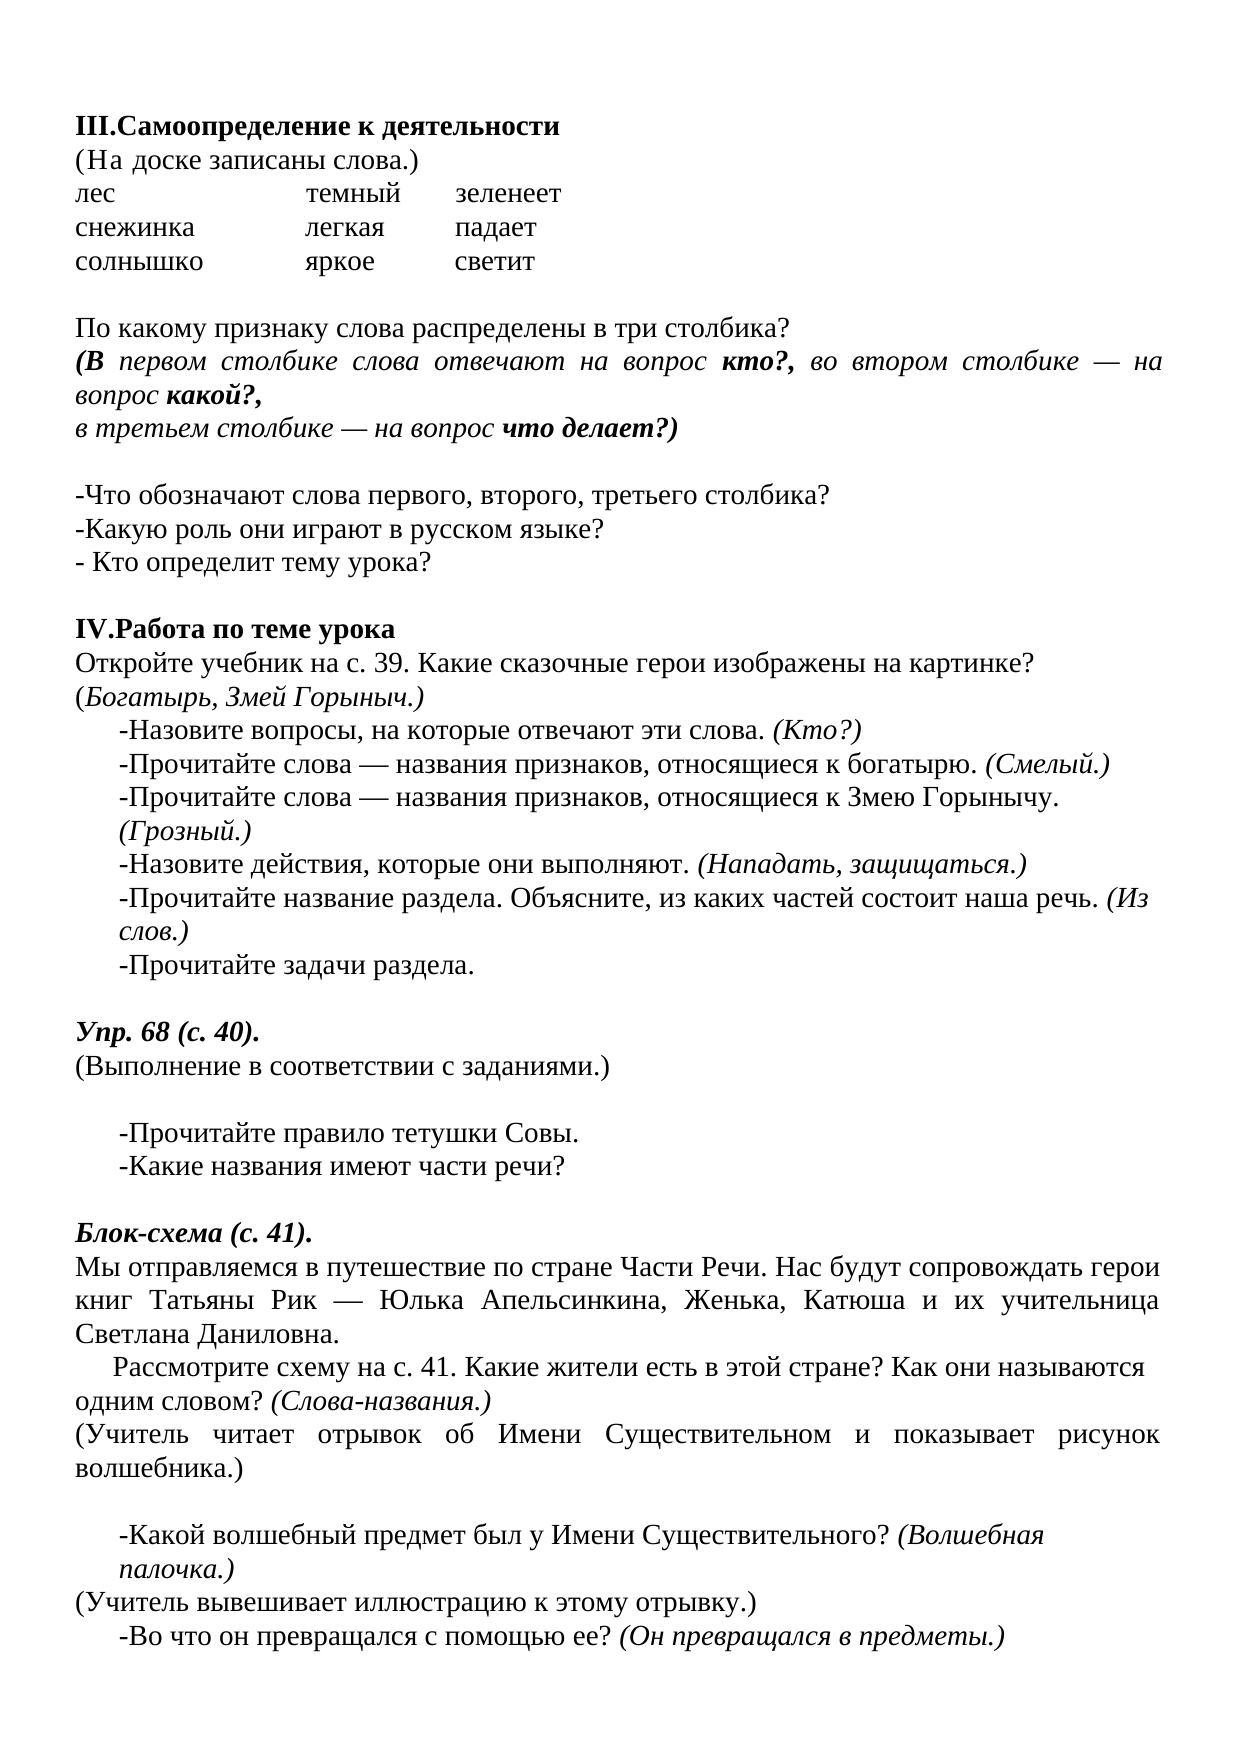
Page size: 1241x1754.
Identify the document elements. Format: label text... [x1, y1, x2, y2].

text Мы отправляемся в путешествие по стране Части Речи. Нас будут сопровождать герои книг Татьяны Рик — Юлька Апельсинкина, Женька, Катюша и их учительница Светлана Даниловна. [75, 1249, 1161, 1349]
text - Кто определит тему урока? [75, 544, 988, 578]
text -Что обозначают слова первого, второго, третьего столбика? [75, 477, 1165, 511]
text -Назовите действия, которые они выполняют. (Нападать, защищаться.) [119, 846, 1161, 880]
text -Прочитайте правило тетушки Совы. [119, 1115, 1165, 1148]
text лес темный зеленеет [75, 176, 988, 209]
text солнышко яркое светит [75, 243, 1165, 276]
text снежинка легкая падает [75, 209, 1165, 243]
text Рассмотрите схему на с. 41. Какие жители есть в этой стране? Как они называются одним словом? (Слова-названия.) [75, 1349, 1161, 1417]
text III.Самоопределение к деятельности [75, 108, 1165, 142]
text -Какую роль они играют в русском языке? [75, 511, 988, 544]
text (На доске записаны слова.) [75, 142, 988, 176]
text в третьем столбике — на вопрос что делает?) [75, 410, 1163, 444]
text Откройте учебник на с. 39. Какие сказочные герои изображены на картинке? (Богатырь, Змей Горыныч.) [75, 645, 1163, 712]
text -Какие названия имеют части речи? [119, 1148, 1165, 1182]
text (В первом столбике слова отвечают на вопрос кто?, во втором столбике — на вопрос какой?, [75, 343, 1163, 410]
text -Прочитайте слова — названия признаков, относящиеся к Змею Горынычу. (Грозный.) [119, 779, 1161, 846]
text Упр. 68 (с. 40). [75, 1014, 1165, 1048]
text -Прочитайте задачи раздела. [119, 947, 1165, 981]
text -Какой волшебный предмет был у Имени Существительного? (Волшебная палочка.) [119, 1517, 1161, 1584]
text Блок-схема (с. 41). [75, 1215, 1165, 1249]
text По какому признаку слова распределены в три столбика? [75, 310, 1163, 343]
text (Выполнение в соответствии с заданиями.) [75, 1048, 1165, 1081]
text IV.Работа по теме урока [75, 612, 1165, 645]
text -Во что он превращался с помощью ее? (Он превращался в предметы.) [119, 1618, 1161, 1651]
text -Прочитайте название раздела. Объясните, из каких частей состоит наша речь. (Из слов.) [119, 880, 1161, 947]
text (Учитель вывешивает иллюстрацию к этому отрывку.) [75, 1584, 1165, 1618]
text -Прочитайте слова — названия признаков, относящиеся к богатырю. (Смелый.) [119, 746, 1161, 779]
text -Назовите вопросы, на которые отвечают эти слова. (Кто?) [119, 712, 1165, 746]
text (Учитель читает отрывок об Имени Существительном и показывает рисунок волшебника.) [75, 1417, 1161, 1484]
